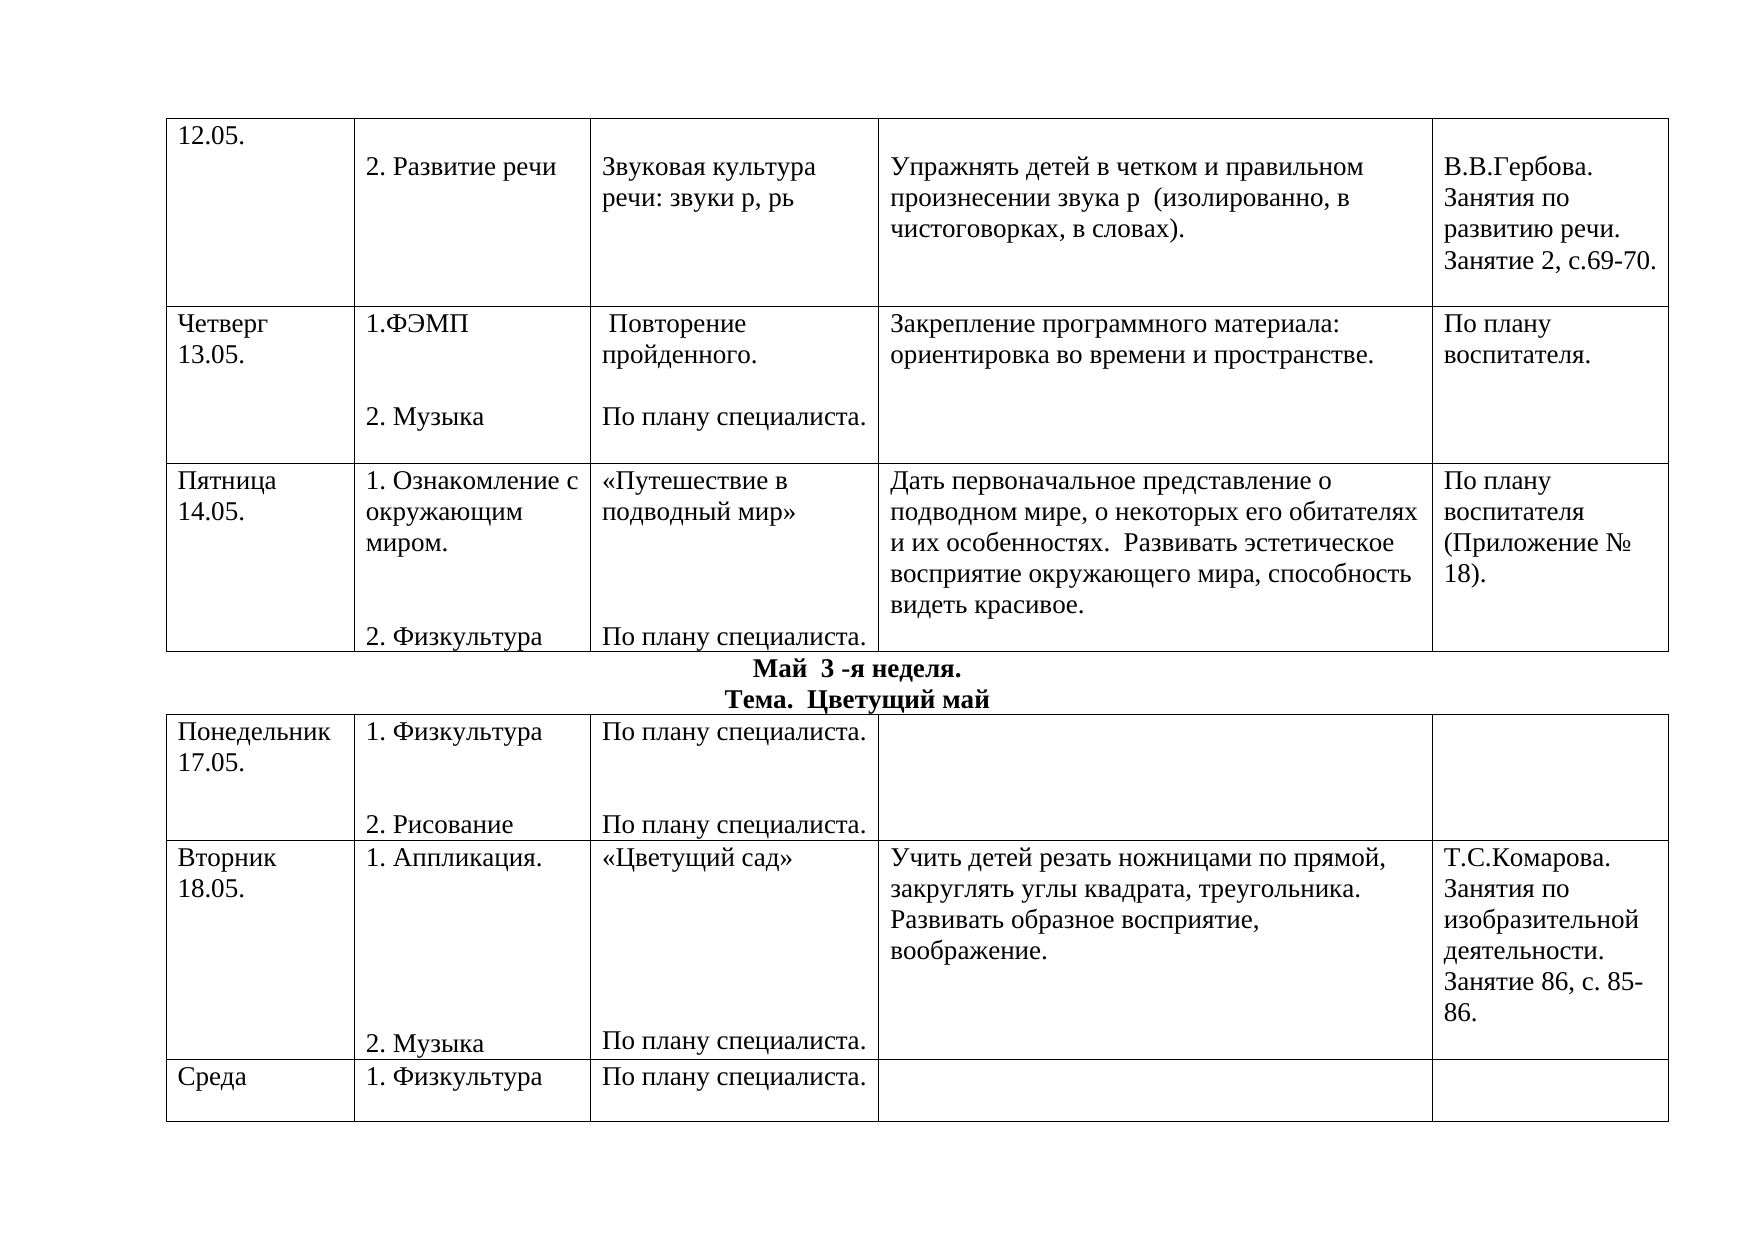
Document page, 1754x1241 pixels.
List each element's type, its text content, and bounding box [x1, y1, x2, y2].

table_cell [591, 1060, 878, 1121]
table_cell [355, 1060, 590, 1121]
table_cell Четверг 13.05. [167, 307, 354, 463]
table_cell Среда 12.05. [167, 119, 354, 306]
table_cell Т.С.Комарова. Занятия по изобразительной деятельности. Занятие 86, с. 85-86. [1433, 841, 1668, 1059]
table_cell Учить детей резать ножницами по прямой, закруглять углы квадрата, треугольника. Развивать образное восприятие, воображение. [879, 841, 1432, 1059]
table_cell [355, 119, 590, 306]
table_cell «Путешествие в подводный мир» По плану специалиста. [591, 464, 878, 651]
text Май 3 -я неделя. [177, 652, 1665, 683]
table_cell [1433, 1060, 1668, 1121]
table_cell Пятница 14.05. [167, 464, 354, 651]
table_cell По плану воспитателя (Приложение № 18). [1433, 464, 1668, 651]
table_cell 1. Ознакомление с окружающим миром. 2. Физкультура [355, 464, 590, 651]
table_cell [1433, 119, 1668, 306]
table_cell 1.ФЭМП 2. Музыка [355, 307, 590, 463]
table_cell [879, 1060, 1432, 1121]
table_cell 1. Аппликация. 2. Музыка [355, 841, 590, 1059]
table_cell Повторение пройденного. По плану специалиста. [591, 307, 878, 463]
text Тема. Цветущий май [177, 683, 1665, 714]
table_cell Дать первоначальное представление о подводном мире, о некоторых его обитателях и их особенностях. Развивать эстетическое восприятие окружающего мира, способность видеть красивое. [879, 464, 1432, 651]
table_header [879, 715, 1432, 840]
table_cell По плану воспитателя. [1433, 307, 1668, 463]
table_header [1433, 715, 1668, 840]
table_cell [879, 119, 1432, 306]
table_header По плану специалиста. По плану специалиста. [591, 715, 878, 840]
table_cell Среда 19.05. [167, 1060, 354, 1121]
table_cell «Цветущий сад» По плану специалиста. [591, 841, 878, 1059]
table_cell Закрепление программного материала: ориентировка во времени и пространстве. [879, 307, 1432, 463]
table_cell Вторник 18.05. [167, 841, 354, 1059]
table_header 1. Физкультура 2. Рисование [355, 715, 590, 840]
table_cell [591, 119, 878, 306]
table_header Понедельник 17.05. [167, 715, 354, 840]
